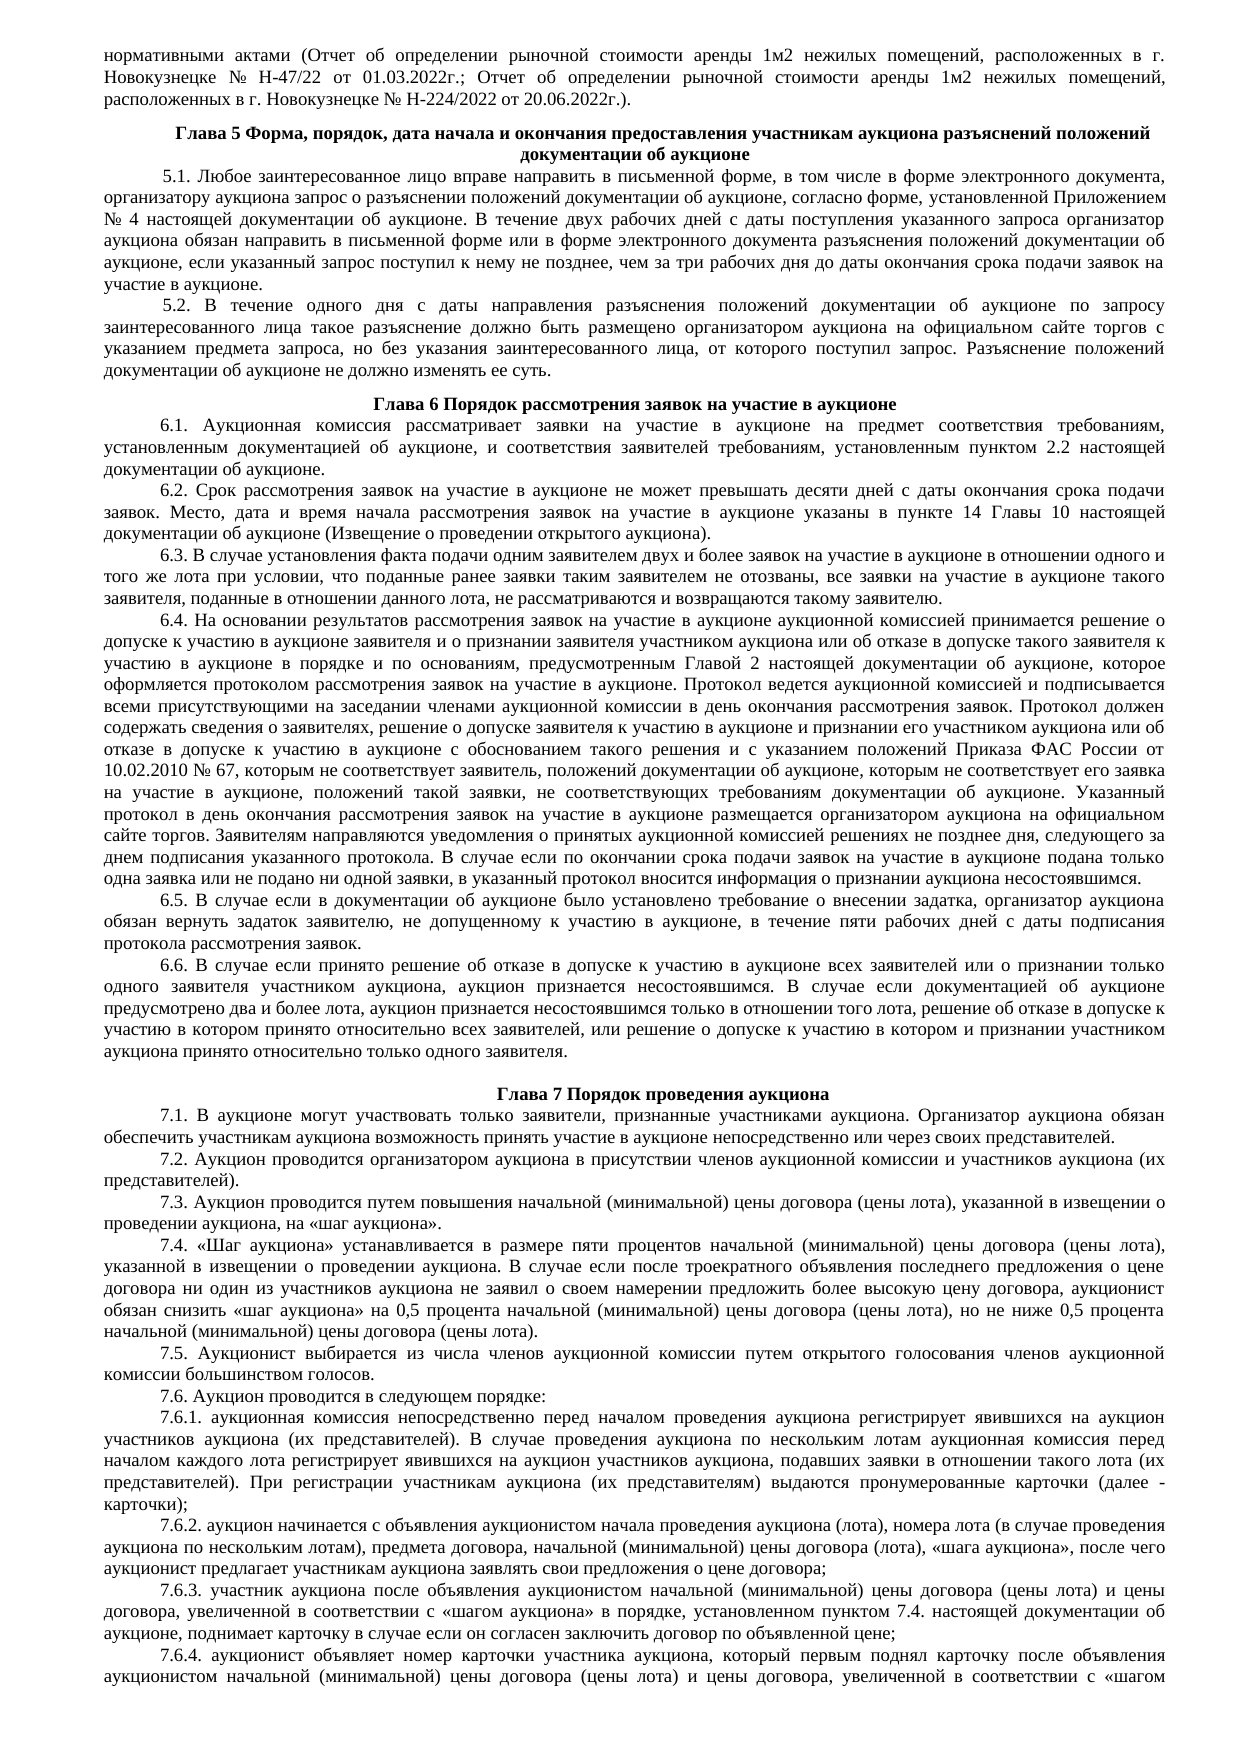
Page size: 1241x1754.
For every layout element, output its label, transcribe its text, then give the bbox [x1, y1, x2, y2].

text 7.6. Аукцион проводится в следующем порядке: [103, 1385, 1167, 1406]
text 6.4. На основании результатов рассмотрения заявок на участие в аукционе аукционной комиссией принимается решение о допуске к участию в аукционе заявителя и о признании заявителя участником аукциона или об отказе в допуске такого заявителя к участию в аукционе в порядке и по основаниям, предусмотренным Главой 2 настоящей документации об аукционе, которое оформляется протоколом рассмотрения заявок на участие в аукционе. Протокол ведется аукционной комиссией и подписывается всеми присутствующими на заседании членами аукционной комиссии в день окончания рассмотрения заявок. Протокол должен содержать сведения о заявителях, решение о допуске заявителя к участию в аукционе и признании его участником аукциона или об отказе в допуске к участию в аукционе с обоснованием такого решения и с указанием положений Приказа ФАС России от 10.02.2010 № 67, которым не соответствует заявитель, положений документации об аукционе, которым не соответствует его заявка на участие в аукционе, положений такой заявки, не соответствующих требованиям документации об аукционе. Указанный протокол в день окончания рассмотрения заявок на участие в аукционе размещается организатором аукциона на официальном сайте торгов. Заявителям направляются уведомления о принятых аукционной комиссией решениях не позднее дня, следующего за днем подписания указанного протокола. В случае если по окончании срока подачи заявок на участие в аукционе подана только одна заявка или не подано ни одной заявки, в указанный протокол вносится информация о признании аукциона несостоявшимся. [103, 608, 1167, 889]
text Глава 7 Порядок проведения аукциона [103, 1083, 1167, 1104]
text 7.3. Аукцион проводится путем повышения начальной (минимальной) цены договора (цены лота), указанной в извещении о проведении аукциона, на «шаг аукциона». [103, 1191, 1167, 1234]
text Глава 6 Порядок рассмотрения заявок на участие в аукционе [103, 393, 1167, 414]
text 7.2. Аукцион проводится организатором аукциона в присутствии членов аукционной комиссии и участников аукциона (их представителей). [103, 1147, 1167, 1191]
text 6.3. В случае установления факта подачи одним заявителем двух и более заявок на участие в аукционе в отношении одного и того же лота при условии, что поданные ранее заявки таким заявителем не отозваны, все заявки на участие в аукционе такого заявителя, поданные в отношении данного лота, не рассматриваются и возвращаются такому заявителю. [103, 544, 1167, 608]
text 6.2. Срок рассмотрения заявок на участие в аукционе не может превышать десяти дней с даты окончания срока подачи заявок. Место, дата и время начала рассмотрения заявок на участие в аукционе указаны в пункте 14 Главы 10 настоящей документации об аукционе (Извещение о проведении открытого аукциона). [103, 479, 1167, 544]
text 6.6. В случае если принято решение об отказе в допуске к участию в аукционе всех заявителей или о признании только одного заявителя участником аукциона, аукцион признается несостоявшимся. В случае если документацией об аукционе предусмотрено два и более лота, аукцион признается несостоявшимся только в отношении того лота, решение об отказе в допуске к участию в котором принято относительно всех заявителей, или решение о допуске к участию в котором и признании участником аукциона принято относительно только одного заявителя. [103, 953, 1167, 1061]
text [103, 44, 1167, 109]
text 5.2. В течение одного дня с даты направления разъяснения положений документации об аукционе по запросу заинтересованного лица такое разъяснение должно быть размещено организатором аукциона на официальном сайте торгов с указанием предмета запроса, но без указания заинтересованного лица, от которого поступил запрос. Разъяснение положений документации об аукционе не должно изменять ее суть. [103, 294, 1167, 380]
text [103, 1643, 1167, 1687]
text 7.6.2. аукцион начинается с объявления аукционистом начала проведения аукциона (лота), номера лота (в случае проведения аукциона по нескольким лотам), предмета договора, начальной (минимальной) цены договора (лота), «шага аукциона», после чего аукционист предлагает участникам аукциона заявлять свои предложения о цене договора; [103, 1514, 1167, 1579]
text Глава 5 Форма, порядок, дата начала и окончания предоставления участникам аукциона разъяснений положений документации об аукционе [103, 122, 1167, 165]
text 7.4. «Шаг аукциона» устанавливается в размере пяти процентов начальной (минимальной) цены договора (цены лота), указанной в извещении о проведении аукциона. В случае если после троекратного объявления последнего предложения о цене договора ни один из участников аукциона не заявил о своем намерении предложить более высокую цену договора, аукционист обязан снизить «шаг аукциона» на 0,5 процента начальной (минимальной) цены договора (цены лота), но не ниже 0,5 процента начальной (минимальной) цены договора (цены лота). [103, 1234, 1167, 1342]
text 7.5. Аукционист выбирается из числа членов аукционной комиссии путем открытого голосования членов аукционной комиссии большинством голосов. [103, 1342, 1167, 1385]
text 7.6.3. участник аукциона после объявления аукционистом начальной (минимальной) цены договора (цены лота) и цены договора, увеличенной в соответствии с «шагом аукциона» в порядке, установленном пунктом 7.4. настоящей документации об аукционе, поднимает карточку в случае если он согласен заключить договор по объявленной цене; [103, 1579, 1167, 1643]
text 6.1. Аукционная комиссия рассматривает заявки на участие в аукционе на предмет соответствия требованиям, установленным документацией об аукционе, и соответствия заявителей требованиям, установленным пунктом 2.2 настоящей документации об аукционе. [103, 414, 1167, 479]
text 6.5. В случае если в документации об аукционе было установлено требование о внесении задатка, организатор аукциона обязан вернуть задаток заявителю, не допущенному к участию в аукционе, в течение пяти рабочих дней с даты подписания протокола рассмотрения заявок. [103, 889, 1167, 953]
text 7.1. В аукционе могут участвовать только заявители, признанные участниками аукциона. Организатор аукциона обязан обеспечить участникам аукциона возможность принять участие в аукционе непосредственно или через своих представителей. [103, 1104, 1167, 1147]
text 5.1. Любое заинтересованное лицо вправе направить в письменной форме, в том числе в форме электронного документа, организатору аукциона запрос о разъяснении положений документации об аукционе, согласно форме, установленной Приложением № 4 настоящей документации об аукционе. В течение двух рабочих дней с даты поступления указанного запроса организатор аукциона обязан направить в письменной форме или в форме электронного документа разъяснения положений документации об аукционе, если указанный запрос поступил к нему не позднее, чем за три рабочих дня до даты окончания срока подачи заявок на участие в аукционе. [103, 165, 1167, 294]
text 7.6.1. аукционная комиссия непосредственно перед началом проведения аукциона регистрирует явившихся на аукцион участников аукциона (их представителей). В случае проведения аукциона по нескольким лотам аукционная комиссия перед началом каждого лота регистрирует явившихся на аукцион участников аукциона, подавших заявки в отношении такого лота (их представителей). При регистрации участникам аукциона (их представителям) выдаются пронумерованные карточки (далее - карточки); [103, 1406, 1167, 1514]
